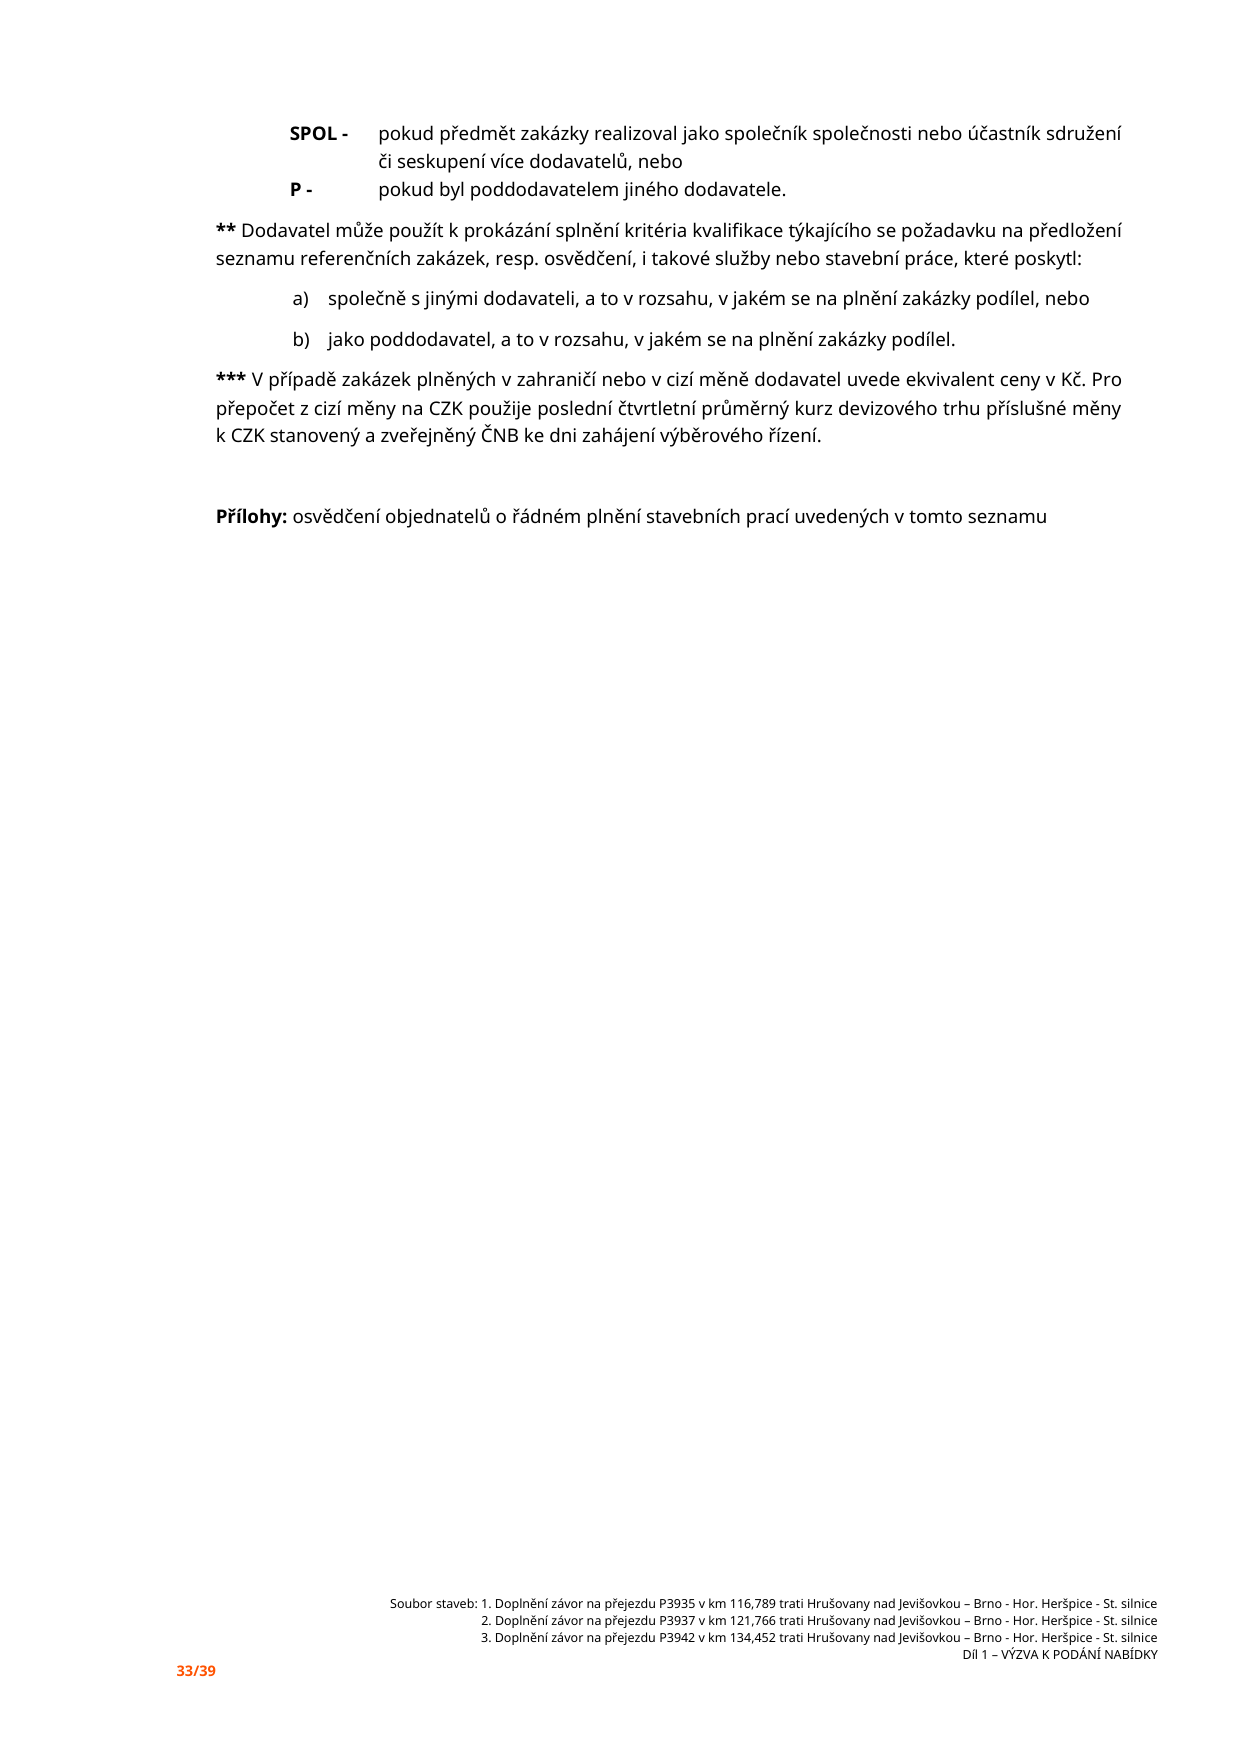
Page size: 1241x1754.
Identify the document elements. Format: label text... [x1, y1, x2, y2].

text ** Dodavatel může použít k prokázání splnění kritéria kvalifikace týkajícího se požadavku na předložení seznamu referenčních zakázek, resp. osvědčení, i takové služby nebo stavební práce, které poskytl: [216, 217, 1122, 271]
text Přílohy: osvědčení objednatelů o řádném plnění stavebních prací uvedených v tomto seznamu [216, 504, 1122, 529]
text P - pokud byl poddodavatelem jiného dodavatele. [289, 177, 1122, 202]
list společně s jinými dodavateli, a to v rozsahu, v jakém se na plnění zakázky podílel, nebo [292, 286, 1122, 311]
text jako poddodavatel, a to v rozsahu, v jakém se na plnění zakázky podílel. [292, 326, 1122, 352]
text SPOL - pokud předmět zakázky realizoval jako společník společnosti nebo účastník sdružení či seskupení více dodavatelů, nebo [289, 121, 1122, 174]
text *** V případě zakázek plněných v zahraničí nebo v cizí měně dodavatel uvede ekvivalent ceny v Kč. Pro přepočet z cizí měny na CZK použije poslední čtvrtletní průměrný kurz devizového trhu příslušné měny k CZK stanovený a zveřejněný ČNB ke dni zahájení výběrového řízení. [216, 367, 1122, 448]
